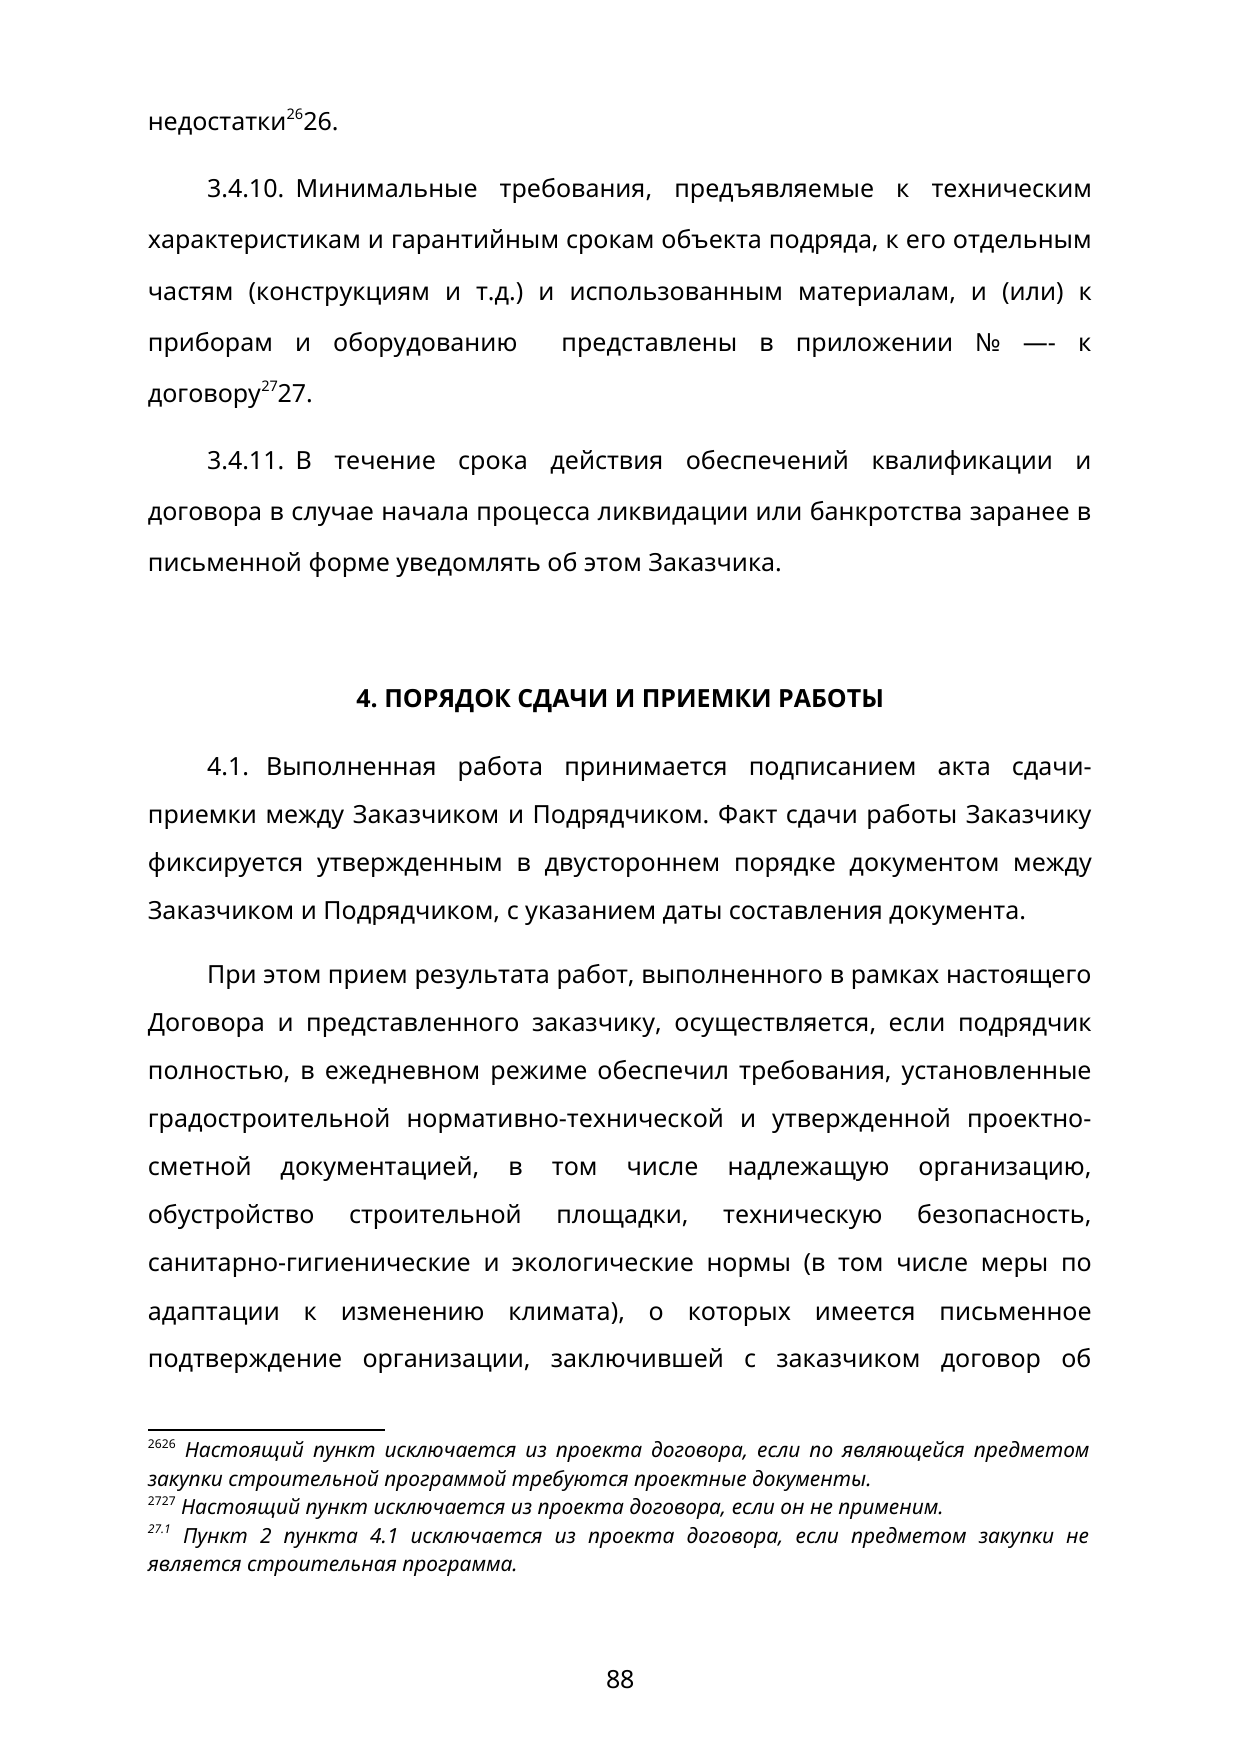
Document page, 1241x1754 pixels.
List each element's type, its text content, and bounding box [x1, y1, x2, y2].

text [148, 957, 1092, 1375]
text 3.4.11. В течение срока действия обеспечений квалификации и договора в случае начала процесса ликвидации или банкротства заранее в письменной форме уведомлять об этом Заказчика. [148, 443, 1092, 579]
text 3.4.10. Минимальные требования, предъявляемые к техническим характеристикам и гарантийным срокам объекта подряда, к его отдельным частям (конструкциям и т.д.) и использованным материалам, и (или) к приборам и оборудованию представлены в приложении № —- к договору27. [148, 171, 1092, 409]
text 4.1. Выполненная работа принимается подписанием акта сдачи-приемки между Заказчиком и Подрядчиком. Факт сдачи работы Заказчику фиксируется утвержденным в двустороннем порядке документом между Заказчиком и Подрядчиком, с указанием даты составления документа. [148, 748, 1092, 926]
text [148, 103, 1092, 137]
text 4. ПОРЯДОК СДАЧИ И ПРИЕМКИ РАБОТЫ [148, 681, 1092, 714]
